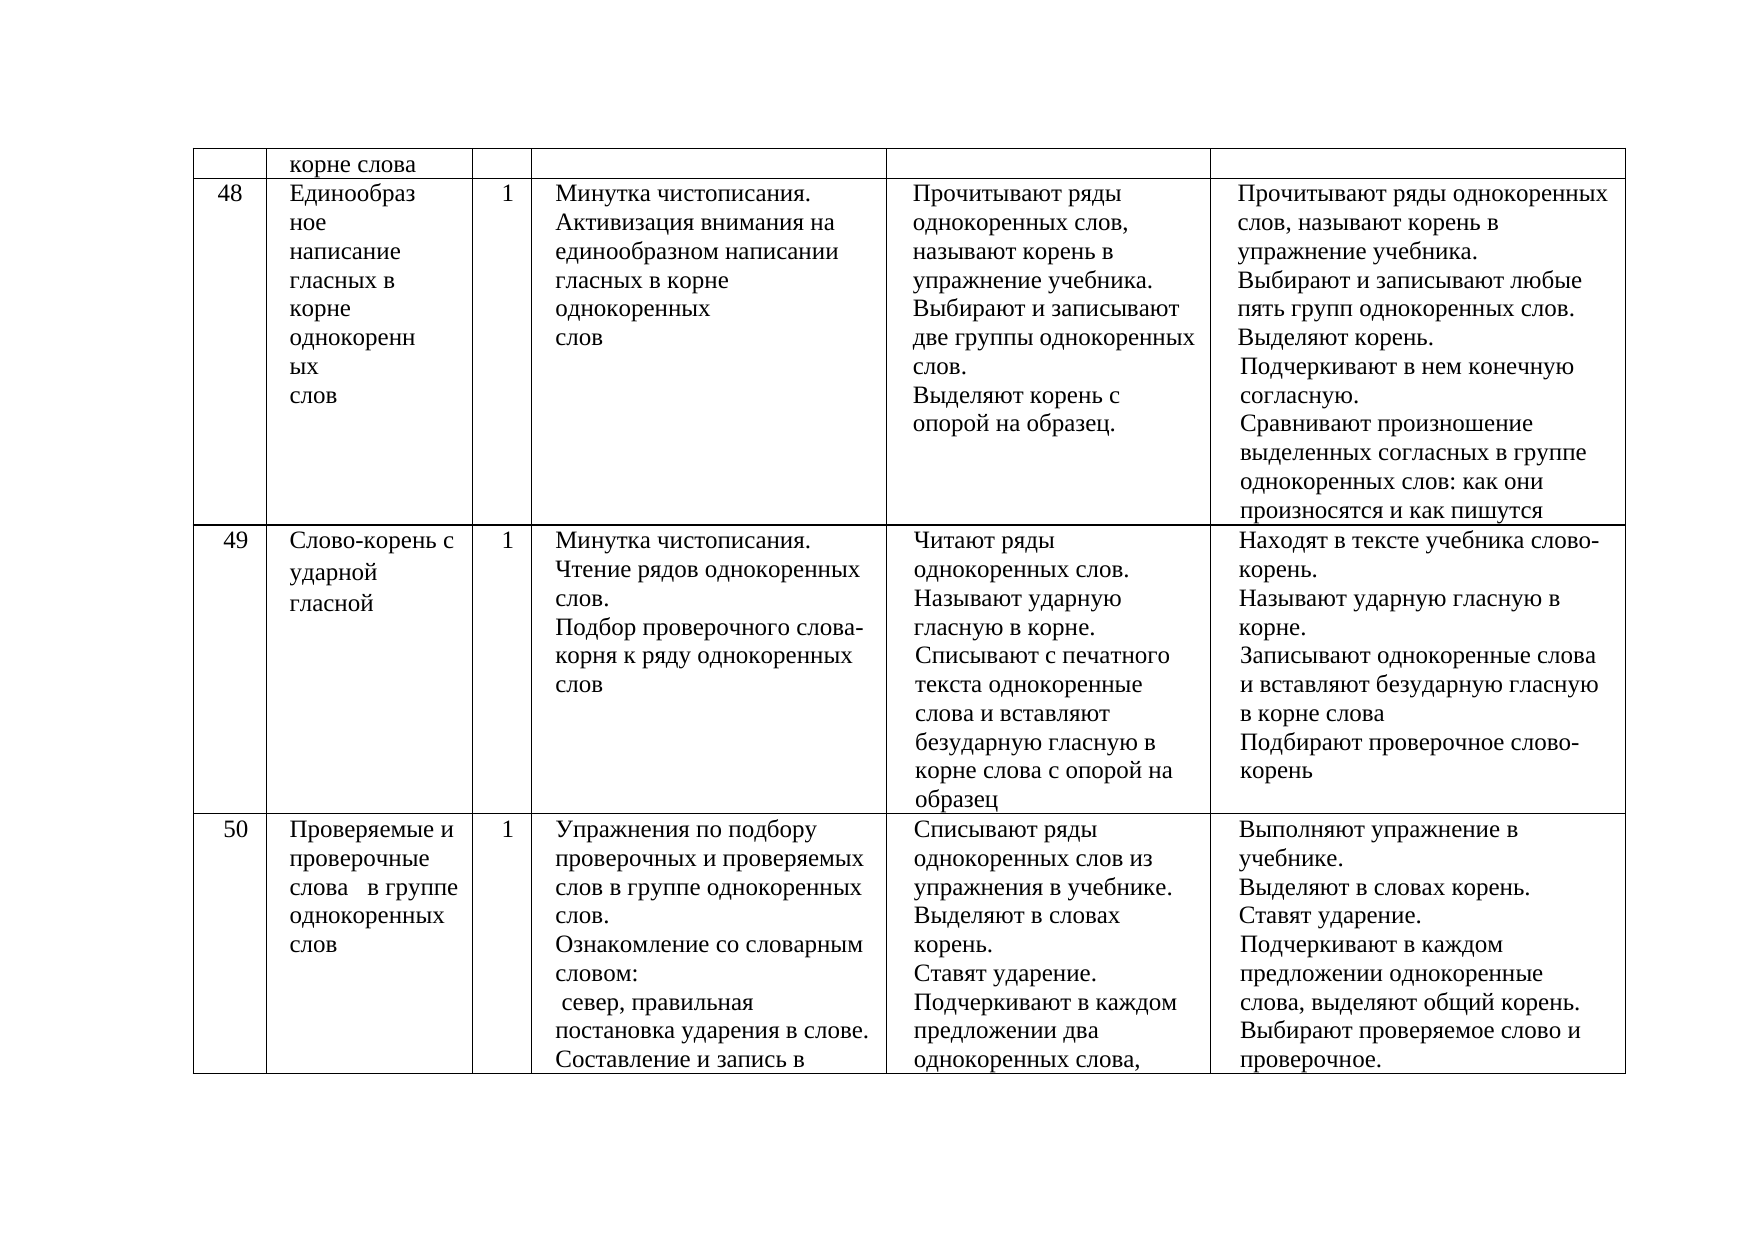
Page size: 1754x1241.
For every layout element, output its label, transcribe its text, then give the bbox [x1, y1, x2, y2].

table_header 49 [194, 526, 266, 813]
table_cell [1211, 149, 1625, 177]
table_header Минутка чистописания. Чтение рядов однокоренных слов. Подбор проверочного слова-корня к ряду однокоренных слов [532, 526, 886, 813]
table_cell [887, 149, 1210, 177]
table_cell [267, 149, 472, 177]
table_cell 48 [194, 179, 266, 523]
table_cell Единообразное написание гласных в корне однокоренных слов [267, 179, 472, 523]
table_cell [532, 814, 886, 1073]
table_cell Минутка чистописания. Активизация внимания на единообразном написании гласных в корне однокоренных слов [532, 179, 886, 523]
table_cell 50 [194, 814, 266, 1073]
table_cell 1 [473, 149, 531, 177]
table_cell Прочитывают ряды однокоренных слов, называют корень в упражнение учебника. Выбирают и записывают две группы однокоренных слов. Выделяют корень с опорой на образец. [887, 179, 1210, 523]
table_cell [887, 814, 1210, 1073]
table_header Слово-корень с ударной гласной [267, 526, 472, 813]
table_header 1 [473, 526, 531, 813]
table_cell 47 [194, 149, 266, 177]
table_header Находят в тексте учебника слово-корень. Называют ударную гласную в корне. Записывают однокоренные слова и вставляют безударную гласную в корне слова Подбирают проверочное слово-корень [1211, 526, 1625, 813]
table_cell 1 [473, 179, 531, 523]
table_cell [267, 814, 472, 1073]
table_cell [532, 149, 886, 177]
table_cell Прочитывают ряды однокоренных слов, называют корень в упражнение учебника. Выбирают и записывают любые пять групп однокоренных слов. Выделяют корень. Подчеркивают в нем конечную согласную. Сравнивают произношение выделенных согласных в группе однокоренных слов: как они произносятся и как пишутся [1211, 179, 1625, 523]
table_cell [1211, 814, 1625, 1073]
table_header Читают ряды однокоренных слов. Называют ударную гласную в корне. Списывают с печатного текста однокоренные слова и вставляют безударную гласную в корне слова с опорой на образец [887, 526, 1210, 813]
table_cell 1 [473, 814, 531, 1073]
